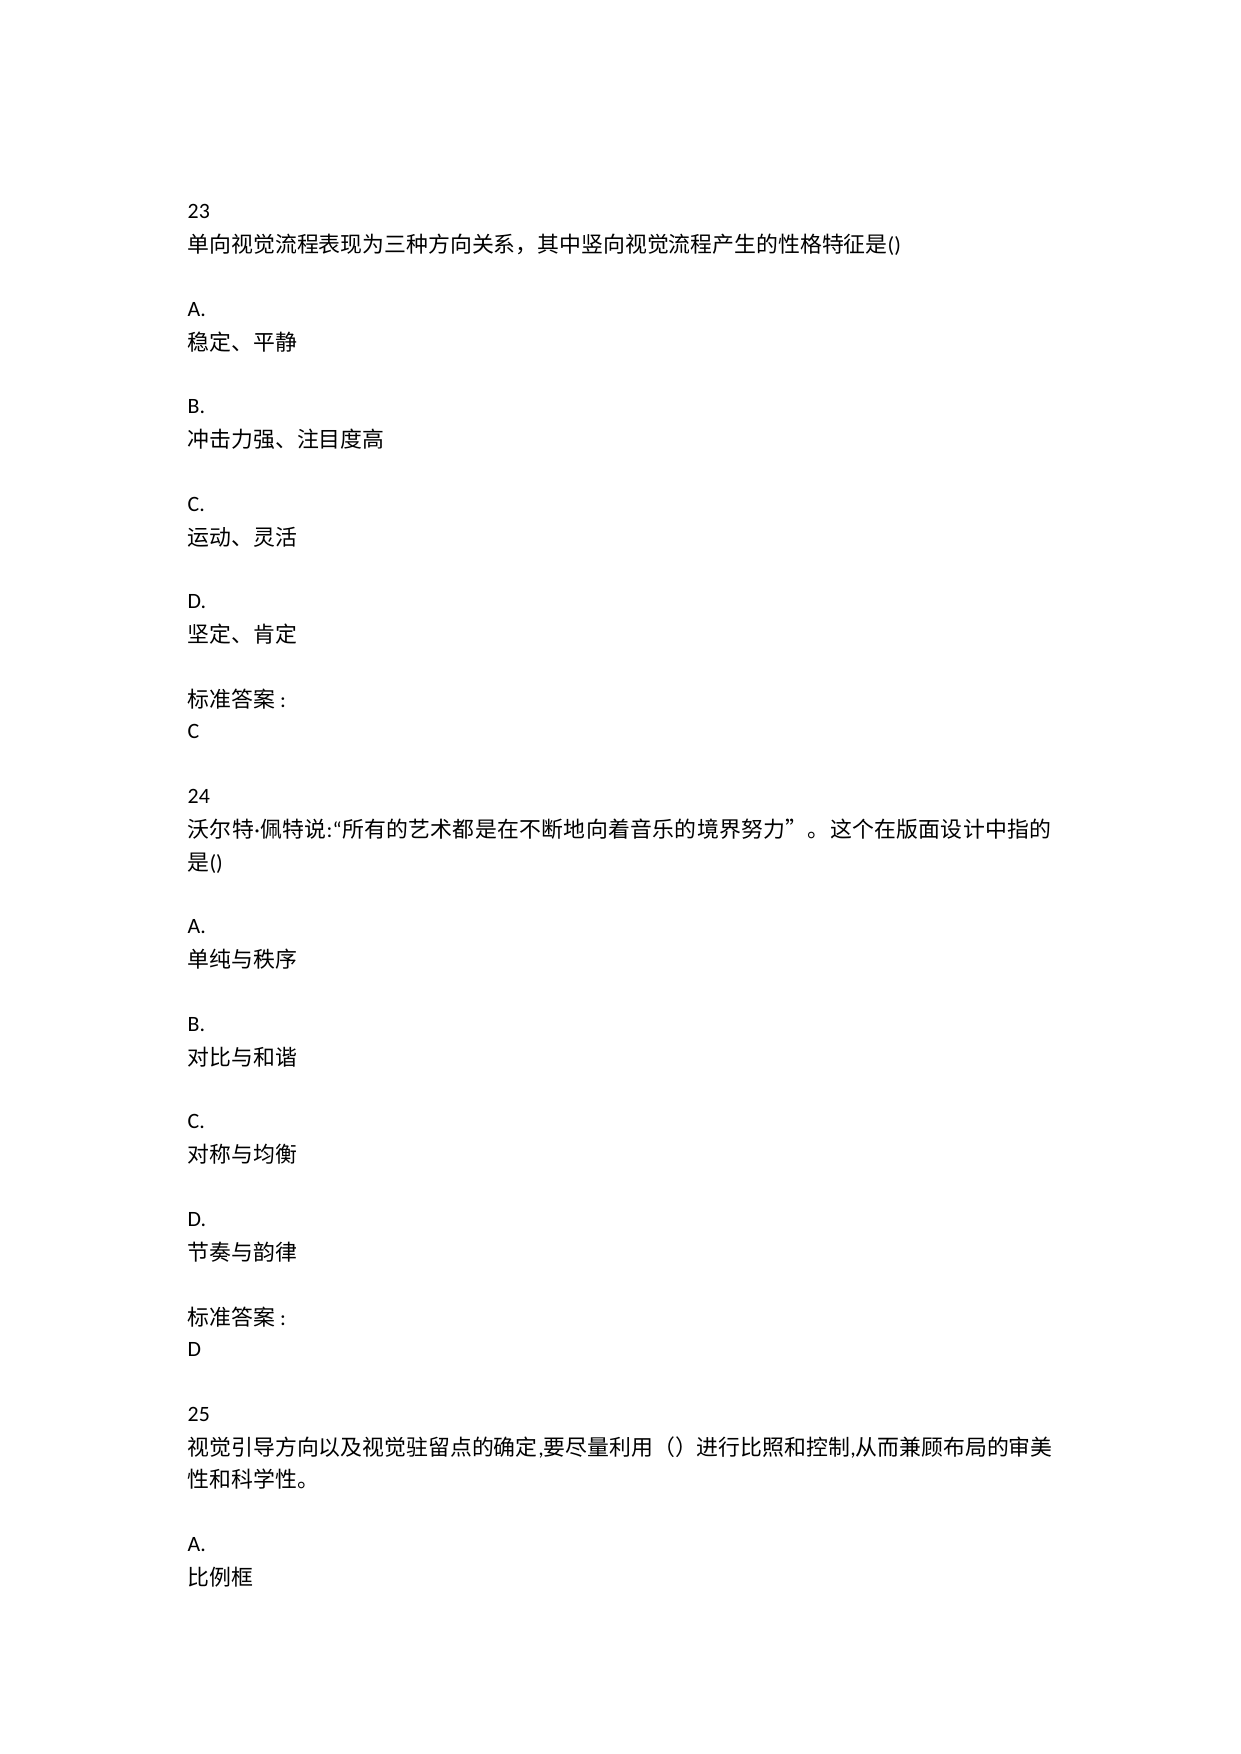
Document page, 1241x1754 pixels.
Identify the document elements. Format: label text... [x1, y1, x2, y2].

text 稳定、平静 [187, 324, 1053, 357]
text 单纯与秩序 [187, 942, 1053, 974]
text C [187, 714, 1053, 747]
text 对称与均衡 [187, 1137, 1053, 1169]
text D [187, 1332, 1053, 1364]
text B. [187, 1007, 1053, 1039]
text D. [187, 584, 1053, 617]
text 单向视觉流程表现为三种方向关系，其中竖向视觉流程产生的性格特征是() [187, 227, 1053, 259]
text C. [187, 1104, 1053, 1137]
text 冲击力强、注目度高 [187, 422, 1053, 454]
text A. [187, 909, 1053, 942]
text 沃尔特·佩特说:“所有的艺术都是在不断地向着音乐的境界努力”。这个在版面设计中指的是() [187, 812, 1053, 877]
text 节奏与韵律 [187, 1234, 1053, 1267]
text 视觉引导方向以及视觉驻留点的确定,要尽量利用（）进行比照和控制,从而兼顾布局的审美性和科学性。 [187, 1429, 1053, 1494]
text 标准答案 : [187, 1299, 1053, 1332]
text 比例框 [187, 1559, 1053, 1592]
text 23 [187, 194, 1053, 227]
text A. [187, 292, 1053, 324]
text 25 [187, 1397, 1053, 1429]
text A. [187, 1527, 1053, 1559]
text D. [187, 1202, 1053, 1234]
text B. [187, 389, 1053, 422]
text C. [187, 487, 1053, 519]
text 运动、灵活 [187, 519, 1053, 552]
text 对比与和谐 [187, 1039, 1053, 1072]
text 坚定、肯定 [187, 617, 1053, 649]
text 24 [187, 779, 1053, 812]
text 标准答案 : [187, 682, 1053, 714]
